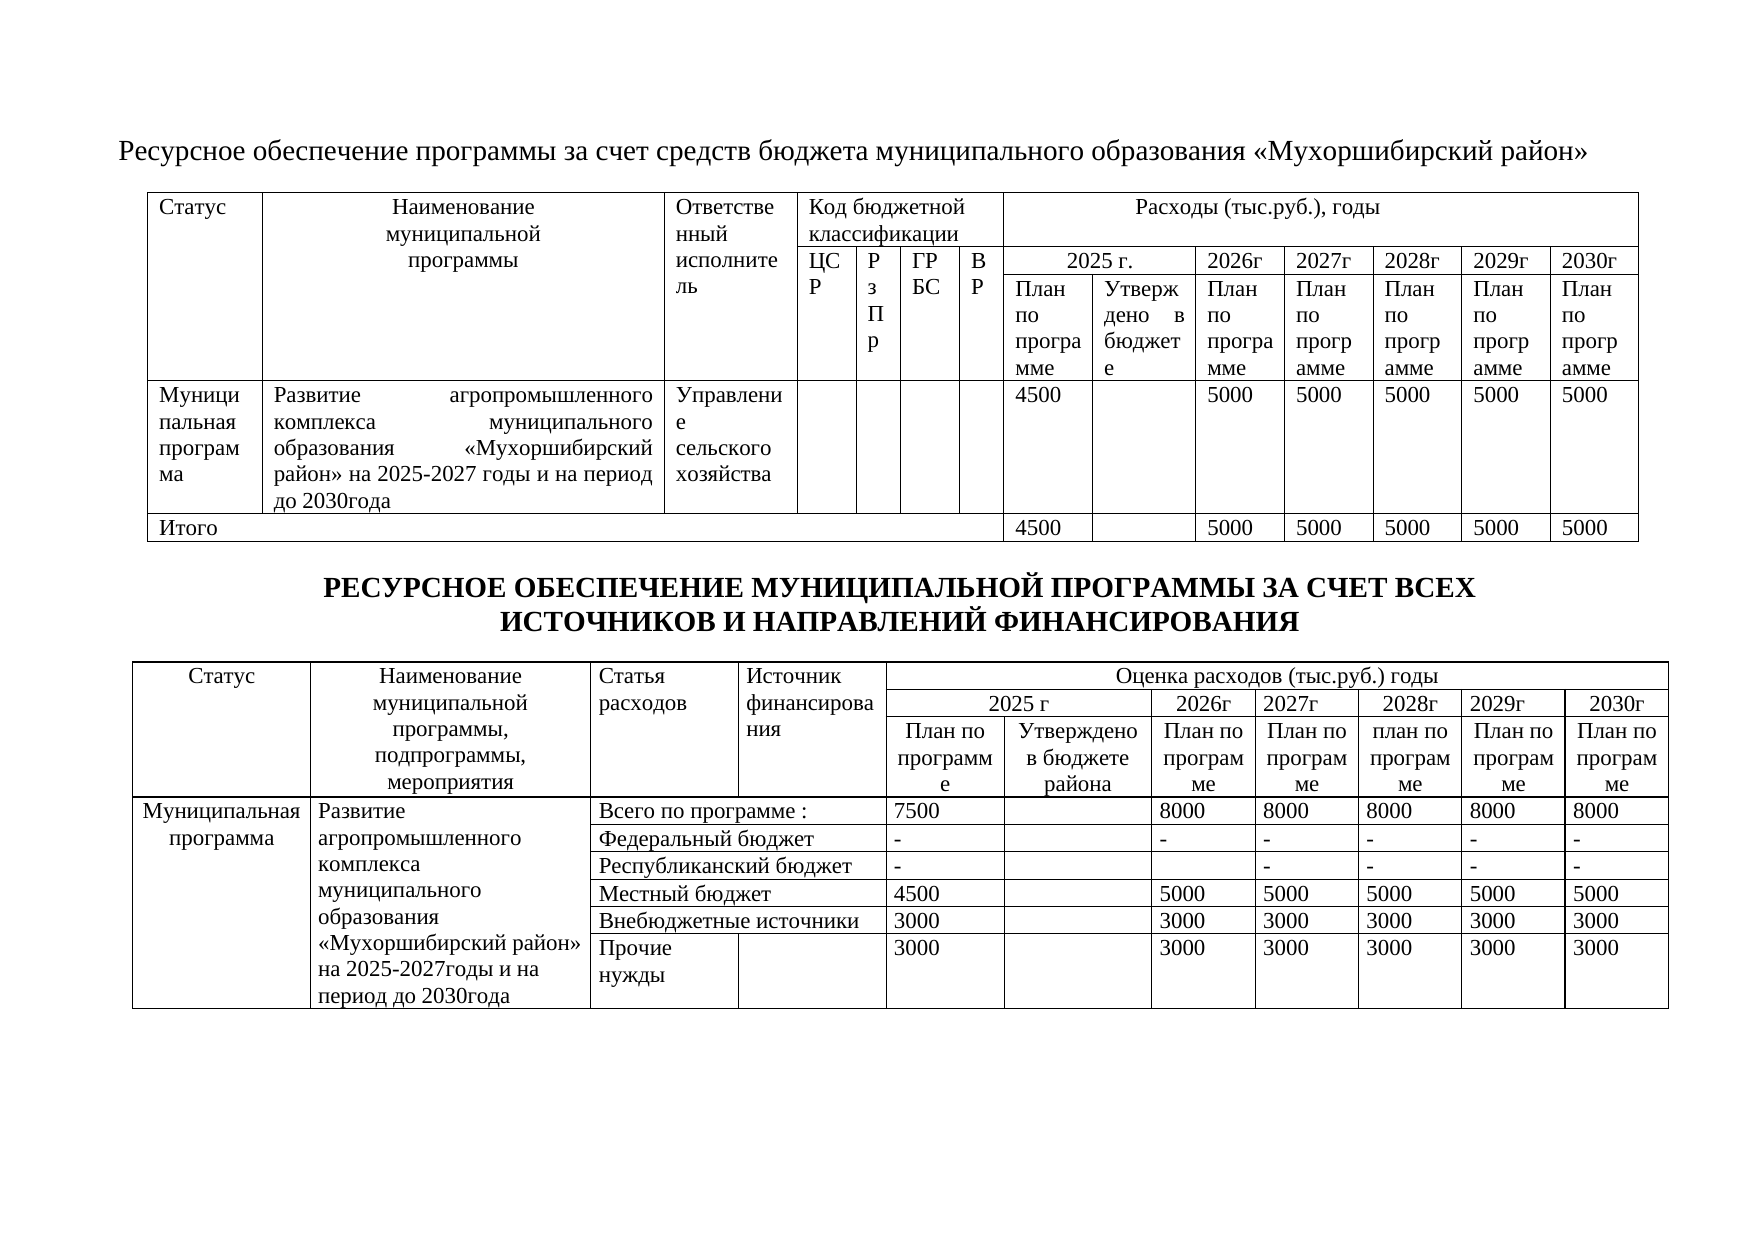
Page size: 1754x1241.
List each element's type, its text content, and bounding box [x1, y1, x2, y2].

table_cell План по программе [1551, 275, 1638, 380]
table_cell Муниципальная программа [133, 798, 310, 1008]
table_cell План по программе [1256, 717, 1358, 796]
table_cell 2027г [1256, 690, 1358, 716]
table_cell 2028г [1359, 690, 1461, 716]
table_cell 5000 [1285, 514, 1373, 541]
table_cell Развитие агропромышленного комплекса муниципального образования «Мухоршибирский район» на 2025-2027годы и на период до 2030года [311, 798, 590, 1008]
table_cell 5000 [1566, 880, 1668, 906]
table_header Оценка расходов (тыс.руб.) годы [887, 663, 1668, 689]
table_cell [960, 381, 1003, 513]
table_cell 5000 [1374, 381, 1461, 513]
table_cell 3000 [1152, 934, 1255, 1008]
table_cell - [1256, 852, 1358, 878]
table_cell 3000 [1359, 934, 1461, 1008]
table_cell План по программе [1196, 275, 1284, 380]
table_cell [1093, 381, 1195, 513]
table_cell [1005, 825, 1151, 851]
table_cell [857, 381, 900, 513]
table_cell 2028г [1374, 247, 1461, 274]
table_cell Управление сельского хозяйства [665, 381, 797, 513]
table_cell Утверждено в бюджете [1093, 275, 1195, 380]
table_cell 8000 [1462, 798, 1564, 824]
table_cell Прочие нужды [591, 934, 738, 1008]
table_cell [798, 381, 856, 513]
table_cell [1152, 852, 1255, 878]
table_cell 2027г [1285, 247, 1373, 274]
table_cell План по программе [1566, 717, 1668, 796]
table_cell 3000 [887, 934, 1004, 1008]
table_cell ЦСР [798, 247, 856, 380]
table_cell 3000 [1256, 907, 1358, 933]
table_cell ГРБС [901, 247, 959, 380]
table_header Расходы (тыс.руб.), годы [1004, 193, 1638, 246]
table_cell 2030г [1566, 690, 1668, 716]
table_cell 2026г [1196, 247, 1284, 274]
table_cell 5000 [1462, 381, 1550, 513]
table_cell - [1359, 825, 1461, 851]
table_cell 2029г [1462, 247, 1550, 274]
table_cell РзПр [857, 247, 900, 380]
table_cell 3000 [1359, 907, 1461, 933]
table_cell ВР [960, 247, 1003, 380]
table_cell Внебюджетные источники [591, 907, 886, 933]
text Ресурсное обеспечение программы за счет средств бюджета муниципального образования «Мухоршибирский район» [118, 133, 1606, 166]
table_cell 3000 [1566, 934, 1668, 1008]
table_cell [1005, 907, 1151, 933]
table_cell Республиканский бюджет [591, 852, 886, 878]
table_cell 3000 [1462, 934, 1564, 1008]
table_cell Развитие агропромышленного комплекса муниципального образования «Мухоршибирский район» на 2025-2027 годы и на период до 2030года [263, 381, 664, 513]
table_cell 8000 [1359, 798, 1461, 824]
table_cell 5000 [1196, 381, 1284, 513]
table_cell [1093, 514, 1195, 541]
table_cell [1005, 880, 1151, 906]
table_cell - [887, 852, 1004, 878]
table_cell Федеральный бюджет [591, 825, 886, 851]
table_cell - [1462, 852, 1564, 878]
table_header Статус [133, 663, 310, 796]
table_header Наименование муниципальной программы [263, 193, 664, 380]
table_header Наименование муниципальной программы, подпрограммы, мероприятия [311, 663, 590, 796]
table_cell - [1359, 852, 1461, 878]
table_cell 2030г [1551, 247, 1638, 274]
table_cell 5000 [1285, 381, 1373, 513]
table_cell - [1462, 825, 1564, 851]
table_cell - [887, 825, 1004, 851]
table_cell План по программе [1004, 275, 1092, 380]
table_header Источник финансирования [739, 663, 886, 796]
table_cell Итого [148, 514, 1003, 541]
table_cell 5000 [1462, 514, 1550, 541]
table_header Код бюджетной классификации [798, 193, 1003, 246]
table_cell 4500 [887, 880, 1004, 906]
table_cell 2025 г. [1004, 247, 1195, 274]
table_cell 5000 [1196, 514, 1284, 541]
table_cell 3000 [1152, 907, 1255, 933]
table_cell 5000 [1374, 514, 1461, 541]
table_cell 2029г [1462, 690, 1564, 716]
table_cell Местный бюджет [591, 880, 886, 906]
table_cell 4500 [1004, 514, 1092, 541]
table_cell 3000 [887, 907, 1004, 933]
table_cell 3000 [1462, 907, 1564, 933]
table_cell План по программе [1285, 275, 1373, 380]
table_cell Утверждено в бюджете района [1005, 717, 1151, 796]
table_cell 5000 [1256, 880, 1358, 906]
table_cell план по программе [1359, 717, 1461, 796]
table_header Статья расходов [591, 663, 738, 796]
table_cell - [1152, 825, 1255, 851]
table_cell 7500 [887, 798, 1004, 824]
table_cell 8000 [1256, 798, 1358, 824]
table_cell План по программе [1152, 717, 1255, 796]
table_cell 8000 [1566, 798, 1668, 824]
table_cell 5000 [1462, 880, 1564, 906]
table_header Статус [148, 193, 262, 380]
table_cell Муниципальная программа [148, 381, 262, 513]
table_cell Всего по программе : [591, 798, 886, 824]
table_cell - [1566, 825, 1668, 851]
table_cell [1005, 934, 1151, 1008]
table_cell [1005, 852, 1151, 878]
table_cell [739, 934, 886, 1008]
table_cell 8000 [1152, 798, 1255, 824]
table_cell - [1566, 852, 1668, 878]
table_cell 5000 [1551, 381, 1638, 513]
table_cell - [1256, 825, 1358, 851]
table_cell 2026г [1152, 690, 1255, 716]
table_cell 4500 [1004, 381, 1092, 513]
text ИСТОЧНИКОВ И НАПРАВЛЕНИЙ ФИНАНСИРОВАНИЯ [118, 604, 1606, 637]
table_cell [1005, 798, 1151, 824]
table_cell 3000 [1256, 934, 1358, 1008]
table_cell 5000 [1551, 514, 1638, 541]
table_cell 5000 [1152, 880, 1255, 906]
table_cell План по программе [887, 717, 1004, 796]
table_cell План по программе [1462, 275, 1550, 380]
table_header Ответственный исполнитель [665, 193, 797, 380]
table_cell 5000 [1359, 880, 1461, 906]
table_cell План по программе [1374, 275, 1461, 380]
table_cell [901, 381, 959, 513]
table_cell 2025 г [887, 690, 1151, 716]
table_cell План по программе [1462, 717, 1564, 796]
table_cell 3000 [1566, 907, 1668, 933]
text РЕСУРСНОЕ ОБЕСПЕЧЕНИЕ МУНИЦИПАЛЬНОЙ ПРОГРАММЫ ЗА СЧЕТ ВСЕХ [118, 570, 1606, 604]
